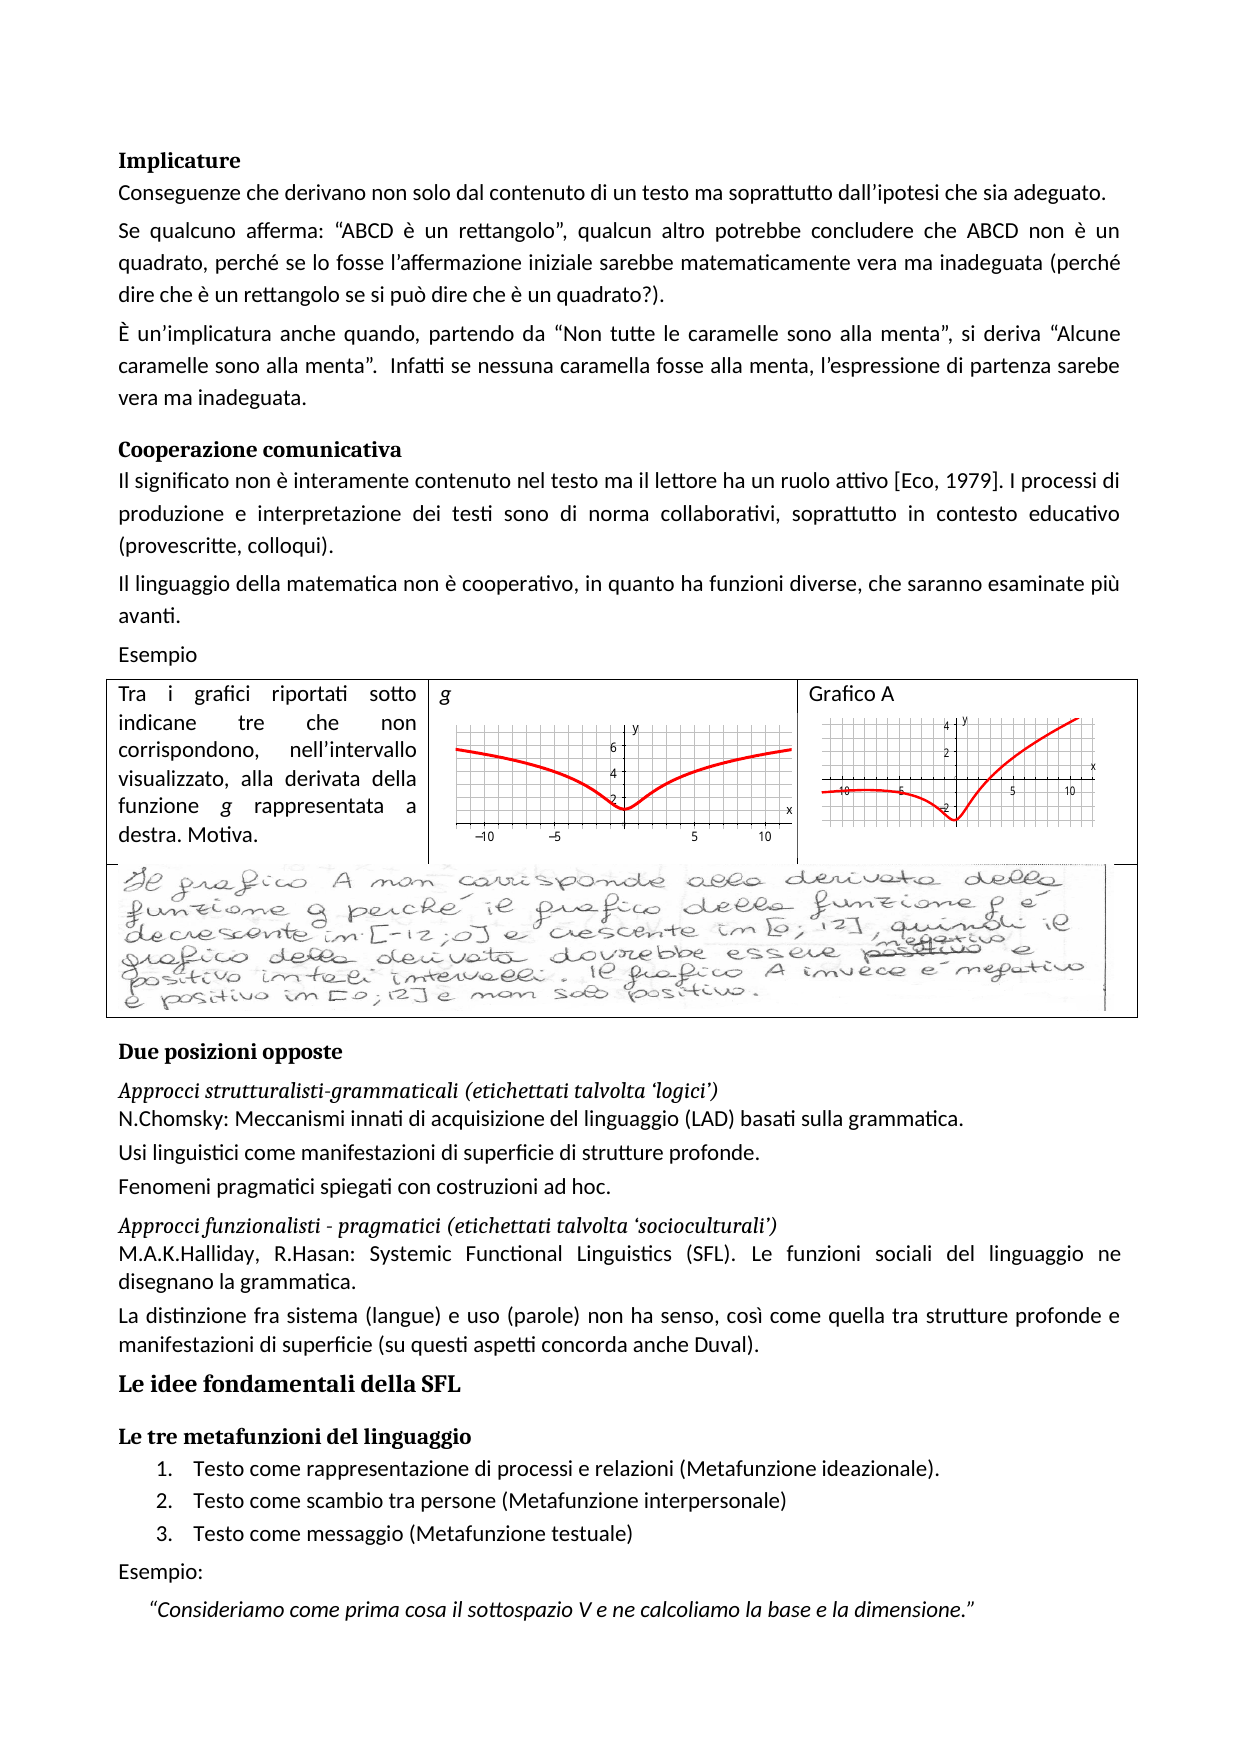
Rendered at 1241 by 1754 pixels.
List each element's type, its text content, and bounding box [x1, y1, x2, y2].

subtitle Due posizioni opposte [118, 1039, 1122, 1065]
picture [118, 864, 1115, 1011]
text Se qualcuno afferma: “ABCD è un rettangolo”, qualcun altro potrebbe concludere che ABCD non è un quadrato, perché se lo fosse l’affermazione iniziale sarebbe matematicamente vera ma inadeguata (perché dire che è un rettangolo se si può dire che è un quadrato?). [118, 216, 1122, 309]
list Testo come rappresentazione di processi e relazioni (Metafunzione ideazionale). [156, 1454, 1122, 1482]
text Il significato non è interamente contenuto nel testo ma il lettore ha un ruolo attivo [Eco, 1979]. I processi di produzione e interpretazione dei testi sono di norma collaborativi, soprattutto in contesto educativo (provescritte, colloqui). [118, 467, 1122, 559]
text M.A.K.Halliday, R.Hasan: Systemic Functional Linguistics (SFL). Le funzioni sociali del linguaggio ne disegnano la grammatica. [118, 1239, 1122, 1295]
text È un’implicatura anche quando, partendo da “Non tutte le caramelle sono alla menta”, si deriva “Alcune caramelle sono alla menta”. Infatti se nessuna caramella fosse alla menta, l’espressione di partenza sarebe vera ma inadeguata. [118, 319, 1122, 411]
subtitle Implicature [118, 148, 1122, 174]
text Usi linguistici come manifestazioni di superficie di strutture profonde. [118, 1138, 1122, 1166]
subtitle Approcci strutturalisti-grammaticali (etichettati talvolta ‘logici’) [118, 1078, 1122, 1104]
table_header g [429, 680, 797, 863]
text N.Chomsky: Meccanismi innati di acquisizione del linguaggio (LAD) basati sulla grammatica. [118, 1104, 1122, 1132]
text “Consideriamo come prima cosa il sottospazio V e ne calcoliamo la base e la dimensione.” [148, 1596, 1093, 1623]
list Testo come messaggio (Metafunzione testuale) [156, 1519, 1122, 1547]
text Fenomeni pragmatici spiegati con costruzioni ad hoc. [118, 1172, 1122, 1201]
subtitle Approcci funzionalisti - pragmatici (etichettati talvolta ‘socioculturali’) [118, 1213, 1122, 1239]
table_header Tra i grafici riportati sotto indicane tre che non corrispondono, nell’intervallo visualizzato, alla derivata della funzione g rappresentata a destra. Motiva. [107, 680, 428, 863]
text Conseguenze che derivano non solo dal contenuto di un testo ma soprattutto dall’ipotesi che sia adeguato. [118, 178, 1122, 206]
table_header Grafico A [798, 680, 1137, 863]
list Testo come scambio tra persone (Metafunzione interpersonale) [156, 1486, 1122, 1514]
text Il linguaggio della matematica non è cooperativo, in quanto ha funzioni diverse, che saranno esaminate più avanti. [118, 569, 1122, 630]
subtitle Cooperazione comunicativa [118, 436, 1122, 463]
text La distinzione fra sistema (langue) e uso (parole) non ha senso, così come quella tra strutture profonde e manifestazioni di superficie (su questi aspetti concorda anche Duval). [118, 1302, 1122, 1358]
subtitle Le idee fondamentali della SFL [118, 1370, 1122, 1399]
table_cell [107, 865, 1137, 1017]
text Esempio: [118, 1557, 1122, 1585]
subtitle Le tre metafunzioni del linguaggio [118, 1424, 1122, 1450]
text Esempio [118, 640, 1122, 668]
